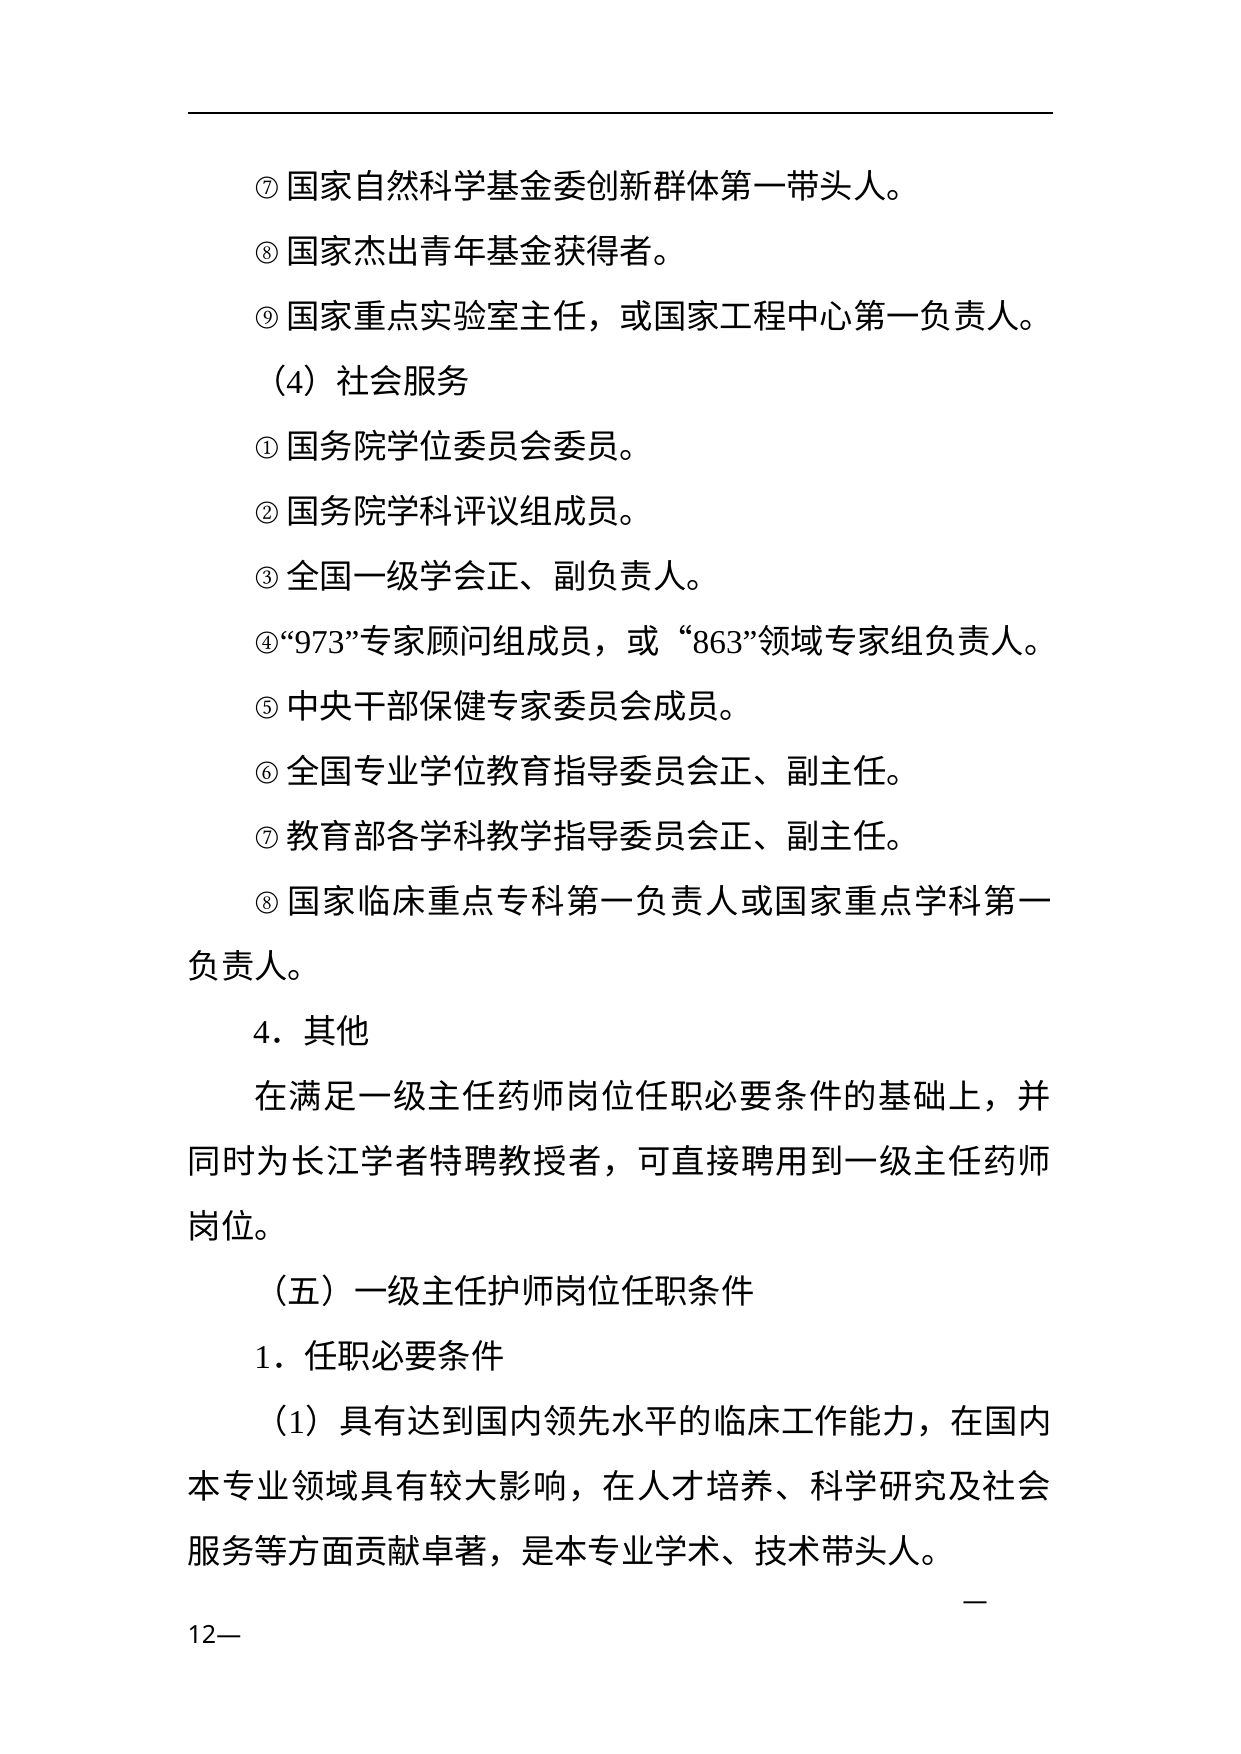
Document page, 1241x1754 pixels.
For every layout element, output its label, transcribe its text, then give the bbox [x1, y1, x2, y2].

text （4）社会服务 [187, 346, 1053, 411]
text ⑧国家杰出青年基金获得者。 [187, 216, 1053, 281]
text ④“973”专家顾问组成员，或“863”领域专家组负责人。 [187, 606, 1053, 671]
text 1．任职必要条件 [187, 1321, 1053, 1386]
text 4．其他 [187, 996, 1053, 1061]
text （1）具有达到国内领先水平的临床工作能力，在国内本专业领域具有较大影响，在人才培养、科学研究及社会服务等方面贡献卓著，是本专业学术、技术带头人。 [187, 1386, 1053, 1581]
text ②国务院学科评议组成员。 [187, 476, 1053, 541]
text ⑧国家临床重点专科第一负责人或国家重点学科第一负责人。 [187, 866, 1053, 996]
text ⑦国家自然科学基金委创新群体第一带头人。 [187, 151, 1053, 216]
text 在满足一级主任药师岗位任职必要条件的基础上，并同时为长江学者特聘教授者，可直接聘用到一级主任药师岗位。 [187, 1061, 1053, 1256]
text ⑤中央干部保健专家委员会成员。 [187, 671, 1053, 736]
text ③全国一级学会正、副负责人。 [187, 541, 1053, 606]
text ①国务院学位委员会委员。 [187, 411, 1053, 476]
text ⑨国家重点实验室主任，或国家工程中心第一负责人。 [187, 281, 1053, 346]
text （五）一级主任护师岗位任职条件 [187, 1256, 1053, 1321]
text ⑦教育部各学科教学指导委员会正、副主任。 [187, 801, 1053, 866]
text ⑥全国专业学位教育指导委员会正、副主任。 [187, 736, 1053, 801]
